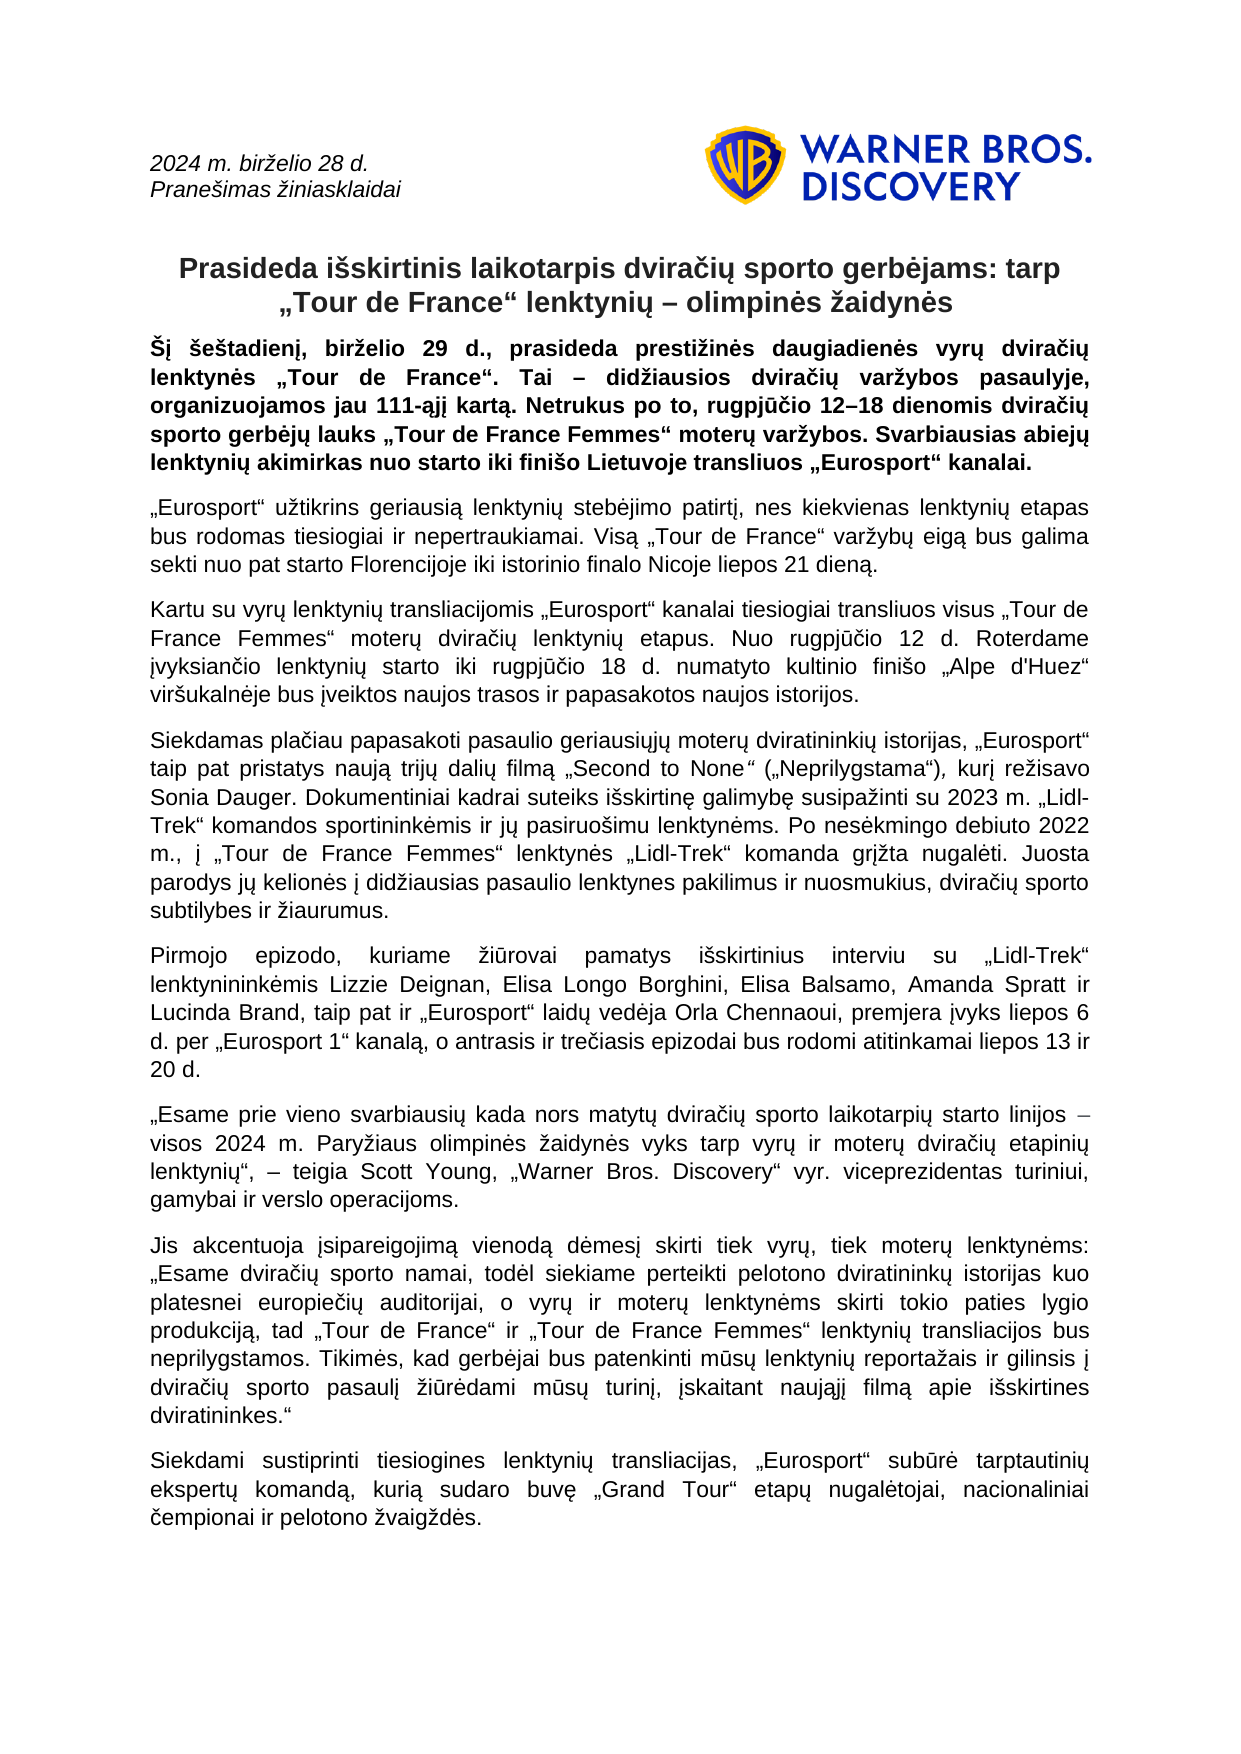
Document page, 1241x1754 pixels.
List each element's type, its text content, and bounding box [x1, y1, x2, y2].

text 2024 m. birželio 28 d. [150, 150, 704, 176]
text Prasideda išskirtinis laikotarpis dviračių sporto gerbėjams: tarp „Tour de France“ lenktynių – olimpinės žaidynės [150, 252, 1090, 319]
text Jis akcentuoja įsipareigojimą vienodą dėmesį skirti tiek vyrų, tiek moterų lenktynėms: „Esame dviračių sporto namai, todėl siekiame perteikti pelotono dviratininkų istorijas kuo platesnei europiečių auditorijai, o vyrų ir moterų lenktynėms skirti tokio paties lygio produkciją, tad „Tour de France“ ir „Tour de France Femmes“ lenktynių transliacijos bus neprilygstamos. Tikimės, kad gerbėjai bus patenkinti mūsų lenktynių reportažais ir gilinsis į dviračių sporto pasaulį žiūrėdami mūsų turinį, įskaitant naująjį filmą apie išskirtines dviratininkes.“ [150, 1232, 1090, 1428]
text Šį šeštadienį, birželio 29 d., prasideda prestižinės daugiadienės vyrų dviračių lenktynės „Tour de France“. Tai – didžiausios dviračių varžybos pasaulyje, organizuojamos jau 111-ąjį kartą. Netrukus po to, rugpjūčio 12–18 dienomis dviračių sporto gerbėjų lauks „Tour de France Femmes“ moterų varžybos. Svarbiausias abiejų lenktynių akimirkas nuo starto iki finišo Lietuvoje transliuos „Eurosport“ kanalai. [150, 335, 1090, 475]
text Siekdami sustiprinti tiesiogines lenktynių transliacijas, „Eurosport“ subūrė tarptautinių ekspertų komandą, kurią sudaro buvę „Grand Tour“ etapų nugalėtojai, nacionaliniai čempionai ir pelotono žvaigždės. [150, 1447, 1090, 1531]
text „Esame prie vieno svarbiausių kada nors matytų dviračių sporto laikotarpių starto linijos – visos 2024 m. Paryžiaus olimpinės žaidynės vyks tarp vyrų ir moterų dviračių etapinių lenktynių“, – teigia Scott Young, „Warner Bros. Discovery“ vyr. viceprezidentas turiniui, gamybai ir verslo operacijoms. [150, 1101, 1090, 1213]
text Kartu su vyrų lenktynių transliacijomis „Eurosport“ kanalai tiesiogiai transliuos visus „Tour de France Femmes“ moterų dviračių lenktynių etapus. Nuo rugpjūčio 12 d. Roterdame įvyksiančio lenktynių starto iki rugpjūčio 18 d. numatyto kultinio finišo „Alpe d'Huez“ viršukalnėje bus įveiktos naujos trasos ir papasakotos naujos istorijos. [150, 596, 1090, 708]
picture [704, 125, 1092, 205]
text „Eurosport“ užtikrins geriausią lenktynių stebėjimo patirtį, nes kiekvienas lenktynių etapas bus rodomas tiesiogiai ir nepertraukiamai. Visą „Tour de France“ varžybų eigą bus galima sekti nuo pat starto Florencijoje iki istorinio finalo Nicoje liepos 21 dieną. [150, 494, 1090, 577]
text Siekdamas plačiau papasakoti pasaulio geriausiųjų moterų dviratininkių istorijas, „Eurosport“ taip pat pristatys naują trijų dalių filmą „Second to None“ („Neprilygstama“), kurį režisavo Sonia Dauger. Dokumentiniai kadrai suteiks išskirtinę galimybę susipažinti su 2023 m. „Lidl-Trek“ komandos sportininkėmis ir jų pasiruošimu lenktynėms. Po nesėkmingo debiuto 2022 m., į „Tour de France Femmes“ lenktynės „Lidl-Trek“ komanda grįžta nugalėti. Juosta parodys jų kelionės į didžiausias pasaulio lenktynes pakilimus ir nuosmukius, dviračių sporto subtilybes ir žiaurumus. [150, 727, 1090, 923]
text Pranešimas žiniasklaidai [150, 176, 704, 203]
text Pirmojo epizodo, kuriame žiūrovai pamatys išskirtinius interviu su „Lidl-Trek“ lenktynininkėmis Lizzie Deignan, Elisa Longo Borghini, Elisa Balsamo, Amanda Spratt ir Lucinda Brand, taip pat ir „Eurosport“ laidų vedėja Orla Chennaoui, premjera įvyks liepos 6 d. per „Eurosport 1“ kanalą, o antrasis ir trečiasis epizodai bus rodomi atitinkamai liepos 13 ir 20 d. [150, 942, 1090, 1082]
